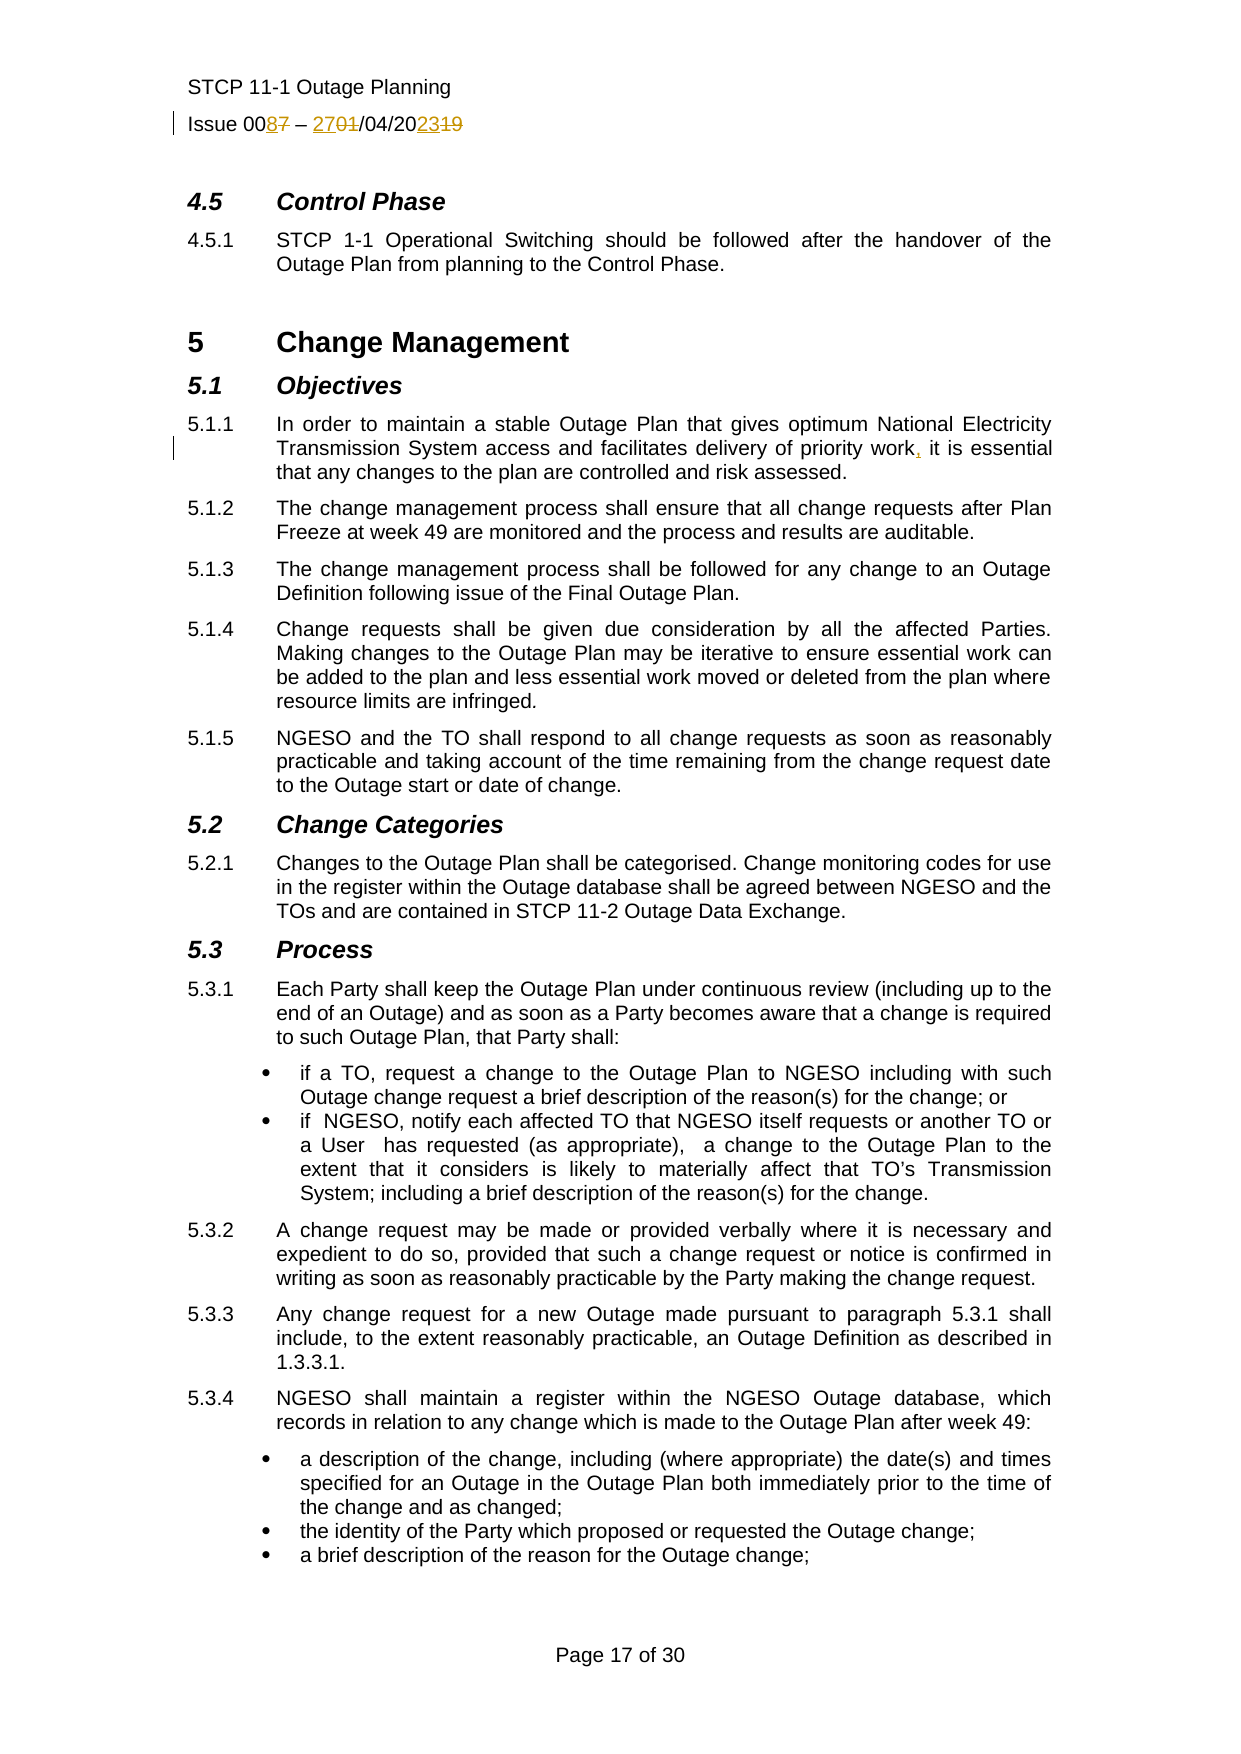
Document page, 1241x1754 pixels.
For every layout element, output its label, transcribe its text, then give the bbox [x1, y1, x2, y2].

subtitle Change Categories [187, 810, 1053, 838]
subtitle Process [187, 935, 1053, 964]
subtitle Change requests shall be given due consideration by all the affected Parties. Making changes to the Outage Plan may be iterative to ensure essential work can be added to the plan and less essential work moved or deleted from the plan where resource limits are infringed. [187, 617, 1053, 713]
subtitle Any change request for a new Outage made pursuant to paragraph 5.3.1 shall include, to the extent reasonably practicable, an Outage Definition as described in 1.3.3.1. [187, 1302, 1053, 1374]
subtitle NGESO and the TO shall respond to all change requests as soon as reasonably practicable and taking account of the time remaining from the change request date to the Outage start or date of change. [187, 725, 1053, 797]
subtitle if NGESO, notify each affected TO that NGESO itself requests or another TO or a User has requested (as appropriate), a change to the Outage Plan to the extent that it considers is likely to materially affect that TO’s Transmission System; including a brief description of the reason(s) for the change. [262, 1109, 1053, 1205]
subtitle if a TO, request a change to the Outage Plan to NGESO including with such Outage change request a brief description of the reason(s) for the change; or [262, 1061, 1053, 1109]
subtitle NGESO shall maintain a register within the NGESO Outage database, which records in relation to any change which is made to the Outage Plan after week 49: [187, 1386, 1053, 1434]
subtitle A change request may be made or provided verbally where it is necessary and expedient to do so, provided that such a change request or notice is confirmed in writing as soon as reasonably practicable by the Party making the change request. [187, 1217, 1053, 1289]
subtitle Objectives [187, 371, 1053, 399]
subtitle a description of the change, including (where appropriate) the date(s) and times specified for an Outage in the Outage Plan both immediately prior to the time of the change and as changed; [262, 1447, 1053, 1519]
subtitle The change management process shall be followed for any change to an Outage Definition following issue of the Final Outage Plan. [187, 557, 1053, 604]
subtitle In order to maintain a stable Outage Plan that gives optimum National Electricity Transmission System access and facilitates delivery of priority work it is essential that any changes to the plan are controlled and risk assessed. [187, 412, 1053, 484]
subtitle Changes to the Outage Plan shall be categorised. Change monitoring codes for use in the register within the Outage database shall be agreed between NGESO and the TOs and are contained in STCP 11-2 Outage Data Exchange. [187, 851, 1053, 923]
subtitle Change Management [187, 324, 1053, 358]
subtitle a brief description of the reason for the Outage change; [262, 1543, 1053, 1567]
subtitle Control Phase [187, 186, 1053, 215]
subtitle Each Party shall keep the Outage Plan under continuous review (including up to the end of an Outage) and as soon as a Party becomes aware that a change is required to such Outage Plan, that Party shall: [187, 977, 1053, 1048]
subtitle The change management process shall ensure that all change requests after Plan Freeze at week 49 are monitored and the process and results are auditable. [187, 496, 1053, 544]
subtitle STCP 1-1 Operational Switching should be followed after the handover of the Outage Plan from planning to the Control Phase. [187, 228, 1053, 276]
subtitle the identity of the Party which proposed or requested the Outage change; [262, 1519, 1053, 1543]
